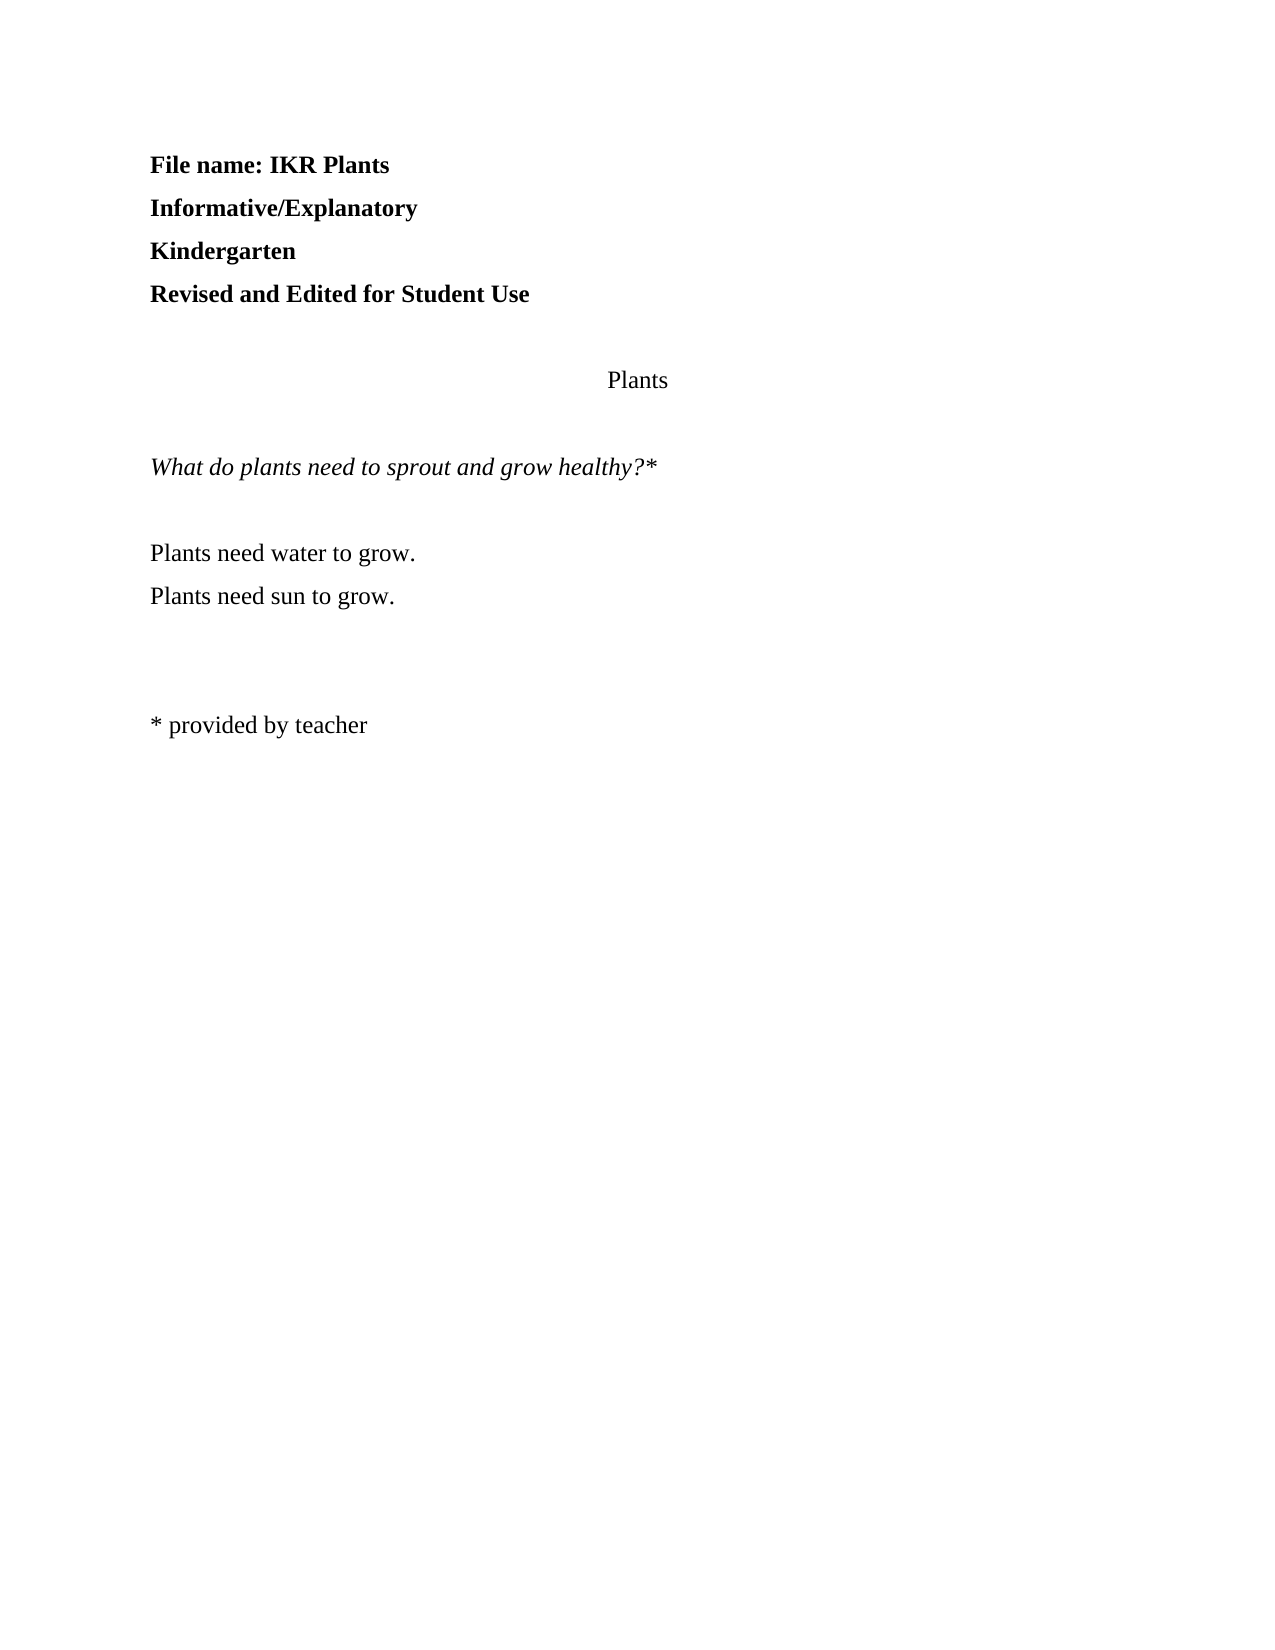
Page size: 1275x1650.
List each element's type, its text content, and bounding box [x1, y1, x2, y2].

text Kindergarten [150, 236, 1125, 265]
text Plants need water to grow. [150, 538, 1125, 567]
text Informative/Explanatory [150, 193, 1125, 222]
text Plants [150, 366, 1125, 394]
text * provided by teacher [150, 711, 1125, 739]
text Revised and Edited for Student Use [150, 279, 1125, 308]
text File name: IKR Plants [150, 150, 1125, 179]
text What do plants need to sprout and grow healthy?* [150, 452, 1125, 481]
text Plants need sun to grow. [150, 581, 1125, 610]
